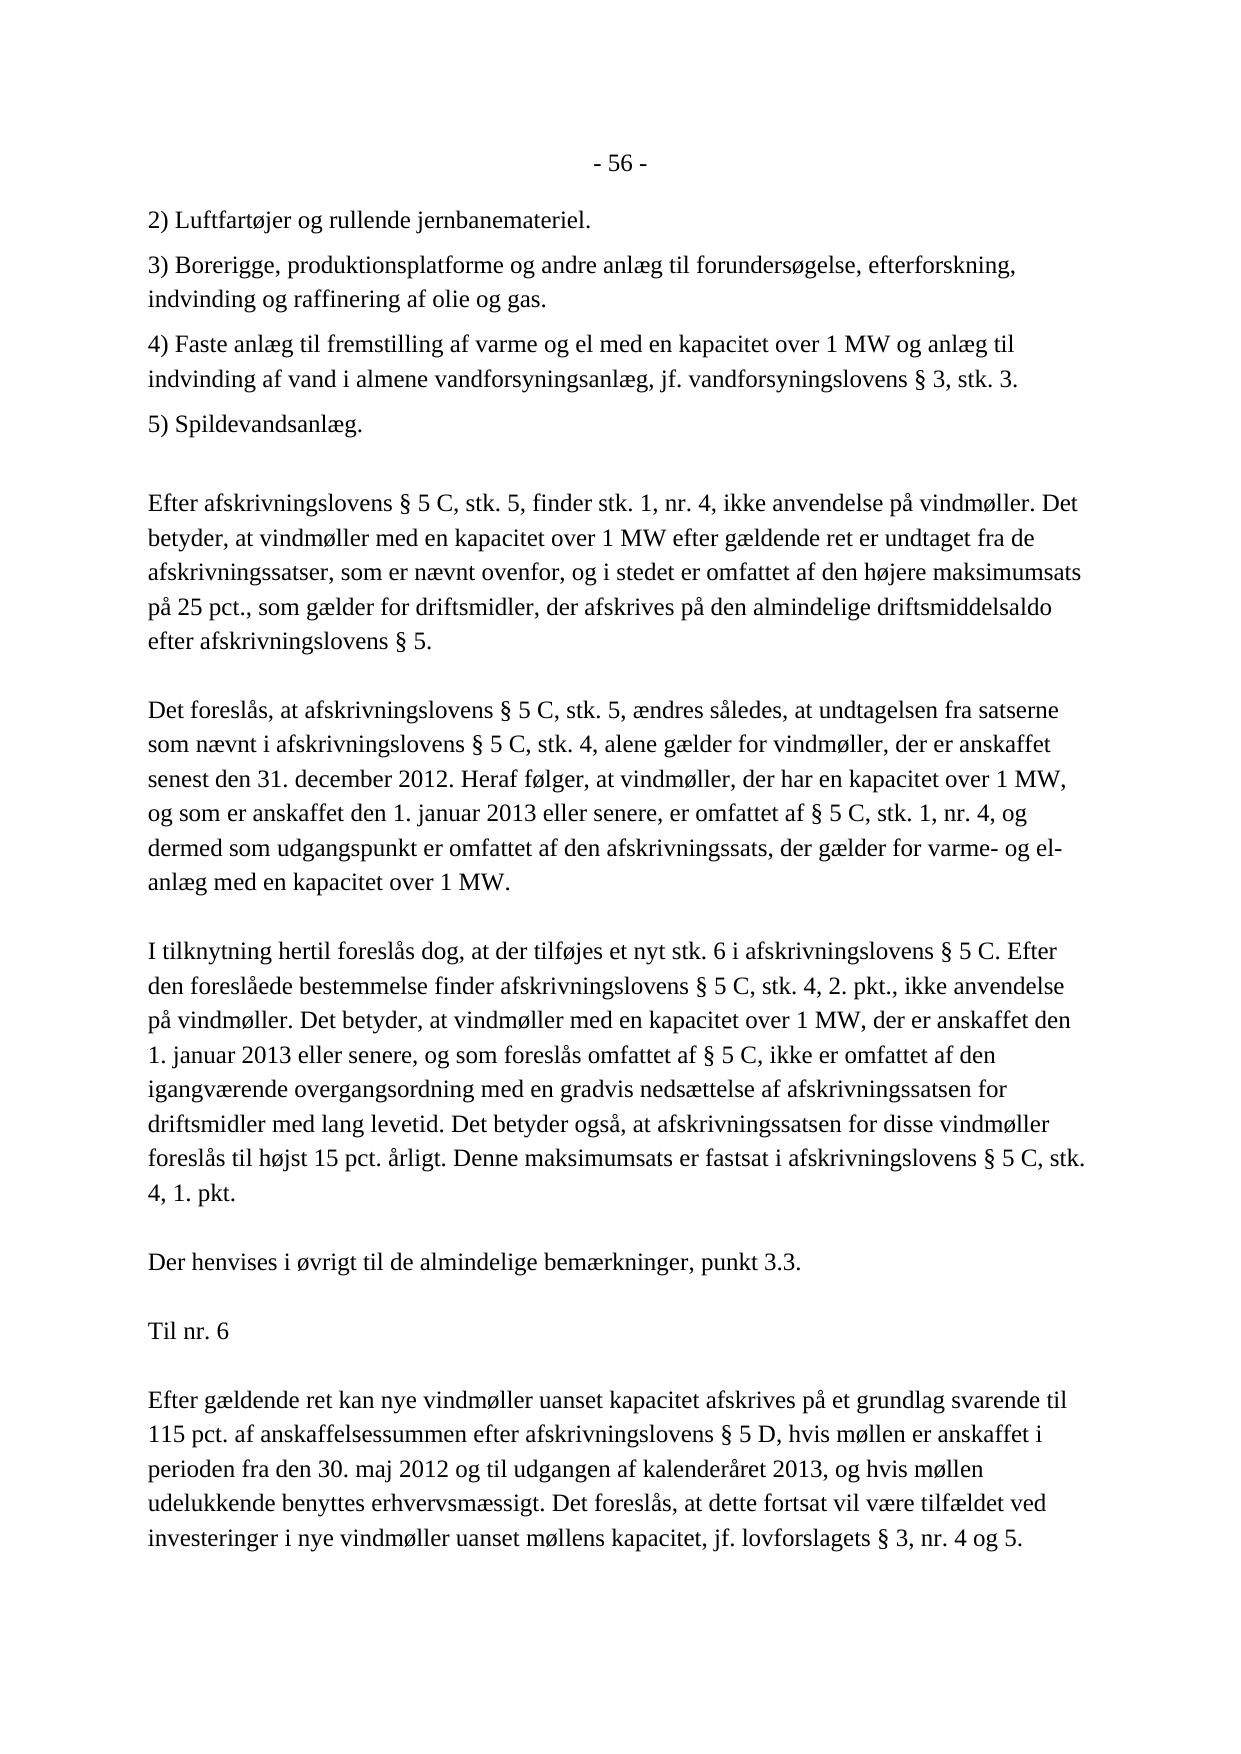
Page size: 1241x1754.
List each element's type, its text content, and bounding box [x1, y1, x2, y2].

text Efter afskrivningslovens § 5 C, stk. 5, finder stk. 1, nr. 4, ikke anvendelse på vindmøller. Det betyder, at vindmøller med en kapacitet over 1 MW efter gældende ret er undtaget fra de afskrivningssatser, som er nævnt ovenfor, og i stedet er omfattet af den højere maksimumsats på 25 pct., som gælder for driftsmidler, der afskrives på den almindelige driftsmiddelsaldo efter afskrivningslovens § 5. [148, 488, 1092, 655]
text Til nr. 6 [148, 1316, 1092, 1344]
text I tilknytning hertil foreslås dog, at der tilføjes et nyt stk. 6 i afskrivningslovens § 5 C. Efter den foreslåede bestemmelse finder afskrivningslovens § 5 C, stk. 4, 2. pkt., ikke anvendelse på vindmøller. Det betyder, at vindmøller med en kapacitet over 1 MW, der er anskaffet den 1. januar 2013 eller senere, og som foreslås omfattet af § 5 C, ikke er omfattet af den igangværende overgangsordning med en gradvis nedsættelse af afskrivningssatsen for driftsmidler med lang levetid. Det betyder også, at afskrivningssatsen for disse vindmøller foreslås til højst 15 pct. årligt. Denne maksimumsats er fastsat i afskrivningslovens § 5 C, stk. 4, 1. pkt. [148, 936, 1092, 1207]
text 4) Faste anlæg til fremstilling af varme og el med en kapacitet over 1 MW og anlæg til indvinding af vand i almene vandforsyningsanlæg, jf. vandforsyningslovens § 3, stk. 3. [148, 329, 1092, 393]
text Der henvises i øvrigt til de almindelige bemærkninger, punkt 3.3. [148, 1247, 1092, 1276]
text Det foreslås, at afskrivningslovens § 5 C, stk. 5, ændres således, at undtagelsen fra satserne som nævnt i afskrivningslovens § 5 C, stk. 4, alene gælder for vindmøller, der er anskaffet senest den 31. december 2012. Heraf følger, at vindmøller, der har en kapacitet over 1 MW, og som er anskaffet den 1. januar 2013 eller senere, er omfattet af § 5 C, stk. 1, nr. 4, og dermed som udgangspunkt er omfattet af den afskrivningssats, der gælder for varme- og el-anlæg med en kapacitet over 1 MW. [148, 695, 1092, 896]
text 5) Spildevandsanlæg. [148, 409, 1092, 438]
text 2) Luftfartøjer og rullende jernbanemateriel. [148, 205, 1092, 234]
text 3) Borerigge, produktionsplatforme og andre anlæg til forundersøgelse, efterforskning, indvinding og raffinering af olie og gas. [148, 250, 1092, 313]
text Efter gældende ret kan nye vindmøller uanset kapacitet afskrives på et grundlag svarende til 115 pct. af anskaffelsessummen efter afskrivningslovens § 5 D, hvis møllen er anskaffet i perioden fra den 30. maj 2012 og til udgangen af kalenderåret 2013, og hvis møllen udelukkende benyttes erhvervsmæssigt. Det foreslås, at dette fortsat vil være tilfældet ved investeringer i nye vindmøller uanset møllens kapacitet, jf. lovforslagets § 3, nr. 4 og 5. [148, 1385, 1092, 1551]
